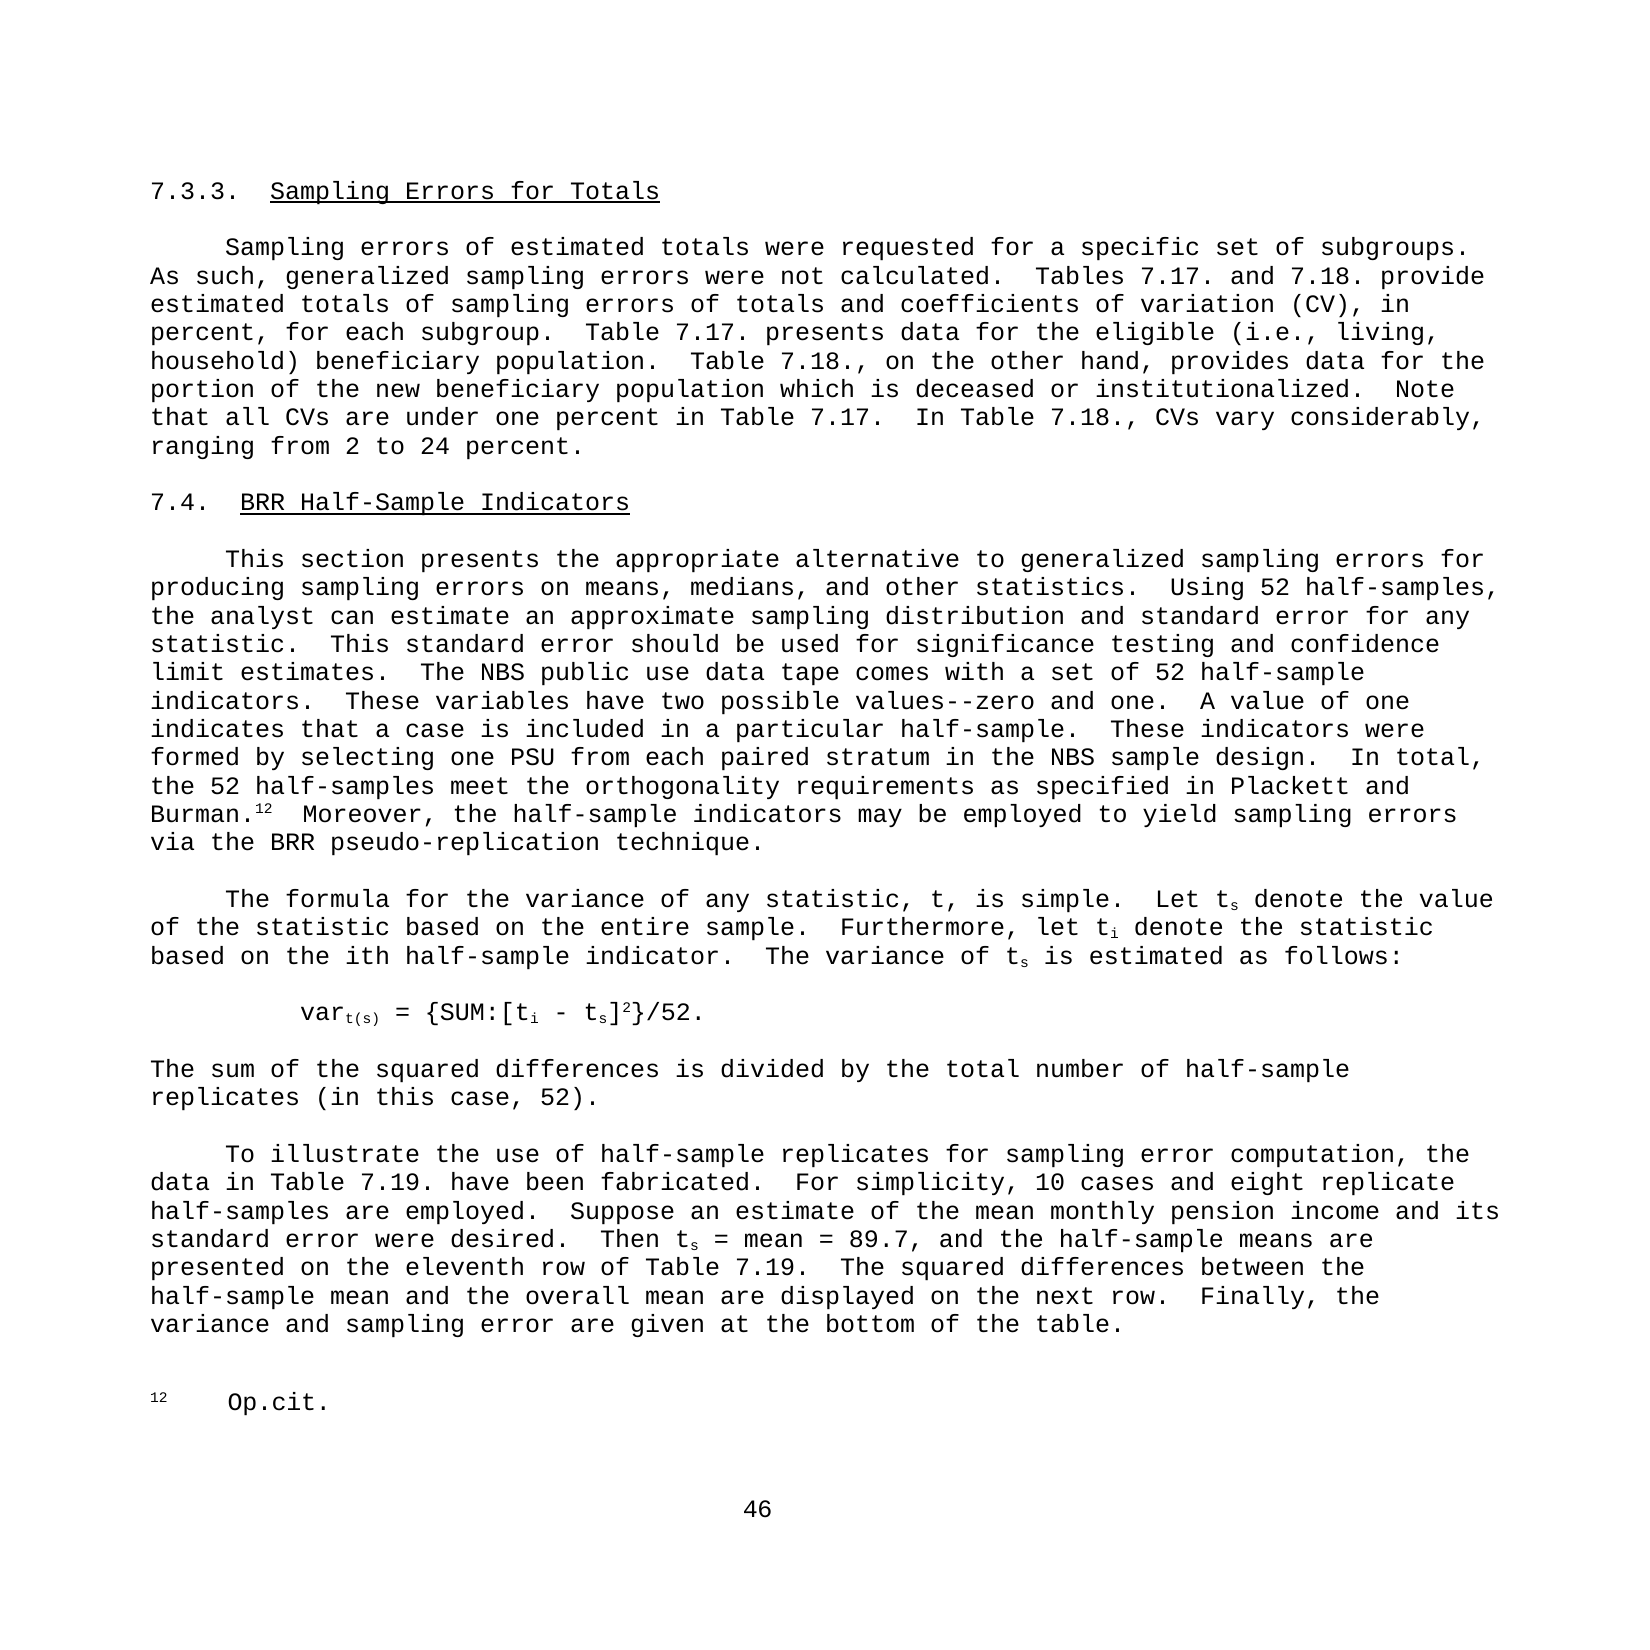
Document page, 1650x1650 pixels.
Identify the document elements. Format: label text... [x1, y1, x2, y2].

text This section presents the appropriate alternative to generalized sampling errors for producing sampling errors on means, medians, and other statistics. Using 52 half-samples, the analyst can estimate an approximate sampling distribution and standard error for any statistic. This standard error should be used for significance testing and confidence limit estimates. The NBS public use data tape comes with a set of 52 half-sample indicators. These variables have two possible values--zero and one. A value of one indicates that a case is included in a particular half-sample. These indicators were formed by selecting one PSU from each paired stratum in the NBS sample design. In total, the 52 half-samples meet the orthogonality requirements as specified in Plackett and Burman. Moreover, the half-sample indicators may be employed to yield sampling errors via the BRR pseudo-replication technique. [150, 547, 1500, 858]
text The formula for the variance of any statistic, t, is simple. Let ts denote the value of the statistic based on the entire sample. Furthermore, let ti denote the statistic based on the ith half-sample indicator. The variance of ts is estimated as follows: [150, 887, 1500, 972]
text Sampling errors of estimated totals were requested for a specific set of subgroups. As such, generalized sampling errors were not calculated. Tables 7.17. and 7.18. provide estimated totals of sampling errors of totals and coefficients of variation (CV), in percent, for each subgroup. Table 7.17. presents data for the eligible (i.e., living, household) beneficiary population. Table 7.18., on the other hand, provides data for the portion of the new beneficiary population which is deceased or institutionalized. Note that all CVs are under one percent in Table 7.17. In Table 7.18., CVs vary considerably, ranging from 2 to 24 percent. [150, 235, 1500, 462]
text 7.4. BRR Half-Sample Indicators [150, 490, 1500, 518]
text 7.3.3. Sampling Errors for Totals [150, 178, 1500, 207]
text The sum of the squared differences is divided by the total number of half-sample replicates (in this case, 52). [150, 1057, 1500, 1113]
text vart(s) = {SUM:[ti - ts]2}/52. [150, 1000, 1500, 1028]
text To illustrate the use of half-sample replicates for sampling error computation, the data in Table 7.19. have been fabricated. For simplicity, 10 cases and eight replicate half-samples are employed. Suppose an estimate of the mean monthly pension income and its standard error were desired. Then ts = mean = 89.7, and the half-sample means are presented on the eleventh row of Table 7.19. The squared differences between the half-sample mean and the overall mean are displayed on the next row. Finally, the variance and sampling error are given at the bottom of the table. [150, 1142, 1500, 1340]
